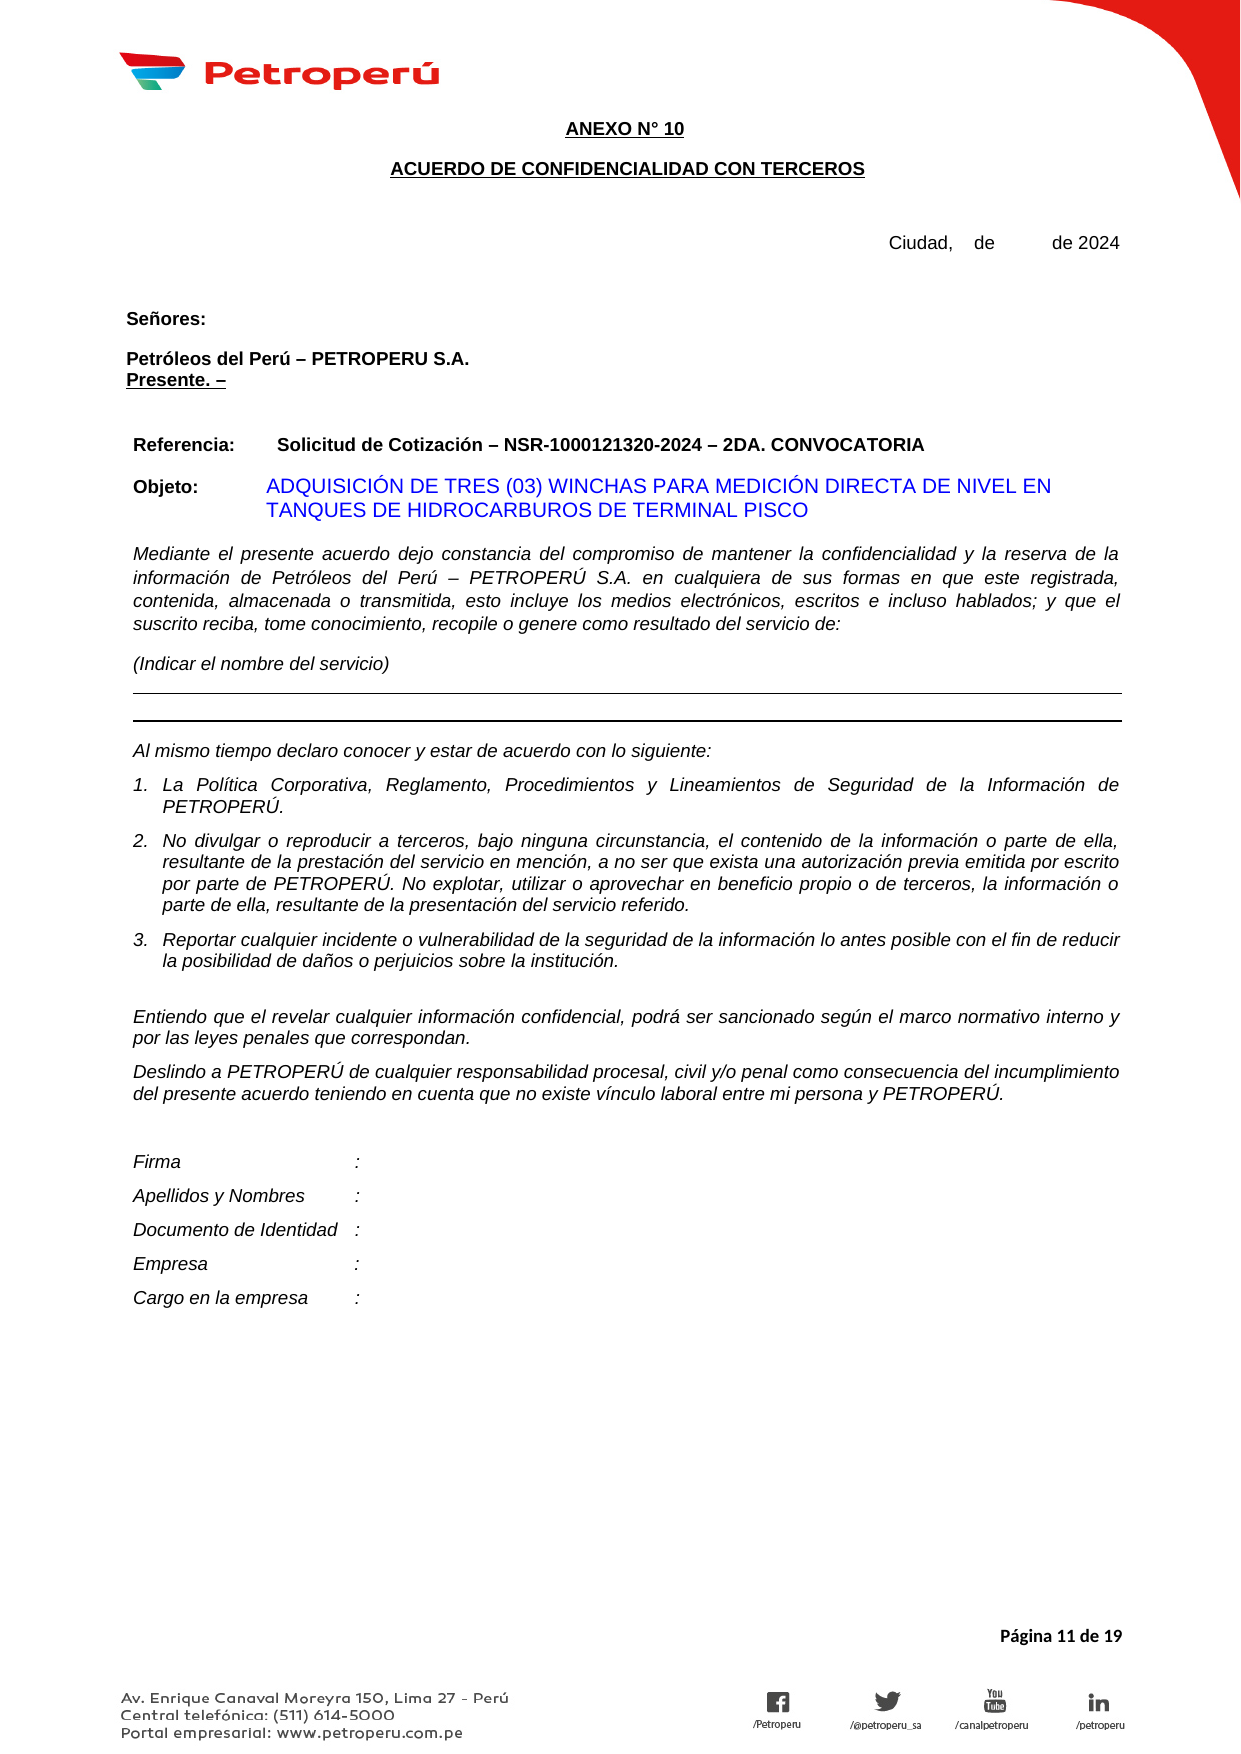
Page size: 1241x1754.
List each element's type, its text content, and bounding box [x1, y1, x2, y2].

list Reportar cualquier incidente o vulnerabilidad de la seguridad de la información lo antes posible con el fin de reducir la posibilidad de daños o perjuicios sobre la institución. [133, 928, 1122, 971]
text Cargo en la empresa : [133, 1287, 1122, 1309]
picture [1, 0, 1241, 209]
text Documento de Identidad : [133, 1219, 1122, 1241]
text Mediante el presente acuerdo dejo constancia del compromiso de mantener la confidencialidad y la reserva de la información de Petróleos del Perú – PETROPERÚ S.A. en cualquiera de sus formas en que este registrada, contenida, almacenada o transmitida, esto incluye los medios electrónicos, escritos e incluso hablados; y que el suscrito reciba, tome conocimiento, recopile o genere como resultado del servicio de: [133, 543, 1122, 634]
list La Política Corporativa, Reglamento, Procedimientos y Lineamientos de Seguridad de la Información de PETROPERÚ. [133, 774, 1122, 817]
text Al mismo tiempo declaro conocer y estar de acuerdo con lo siguiente: [103, 740, 1122, 761]
text Presente. – [126, 369, 1120, 391]
text Entiendo que el revelar cualquier información confidencial, podrá ser sancionado según el marco normativo interno y por las leyes penales que correspondan. [133, 1006, 1122, 1049]
text ACUERDO DE CONFIDENCIALIDAD CON TERCEROS [133, 158, 1122, 180]
text Referencia: Solicitud de Cotización – NSR-1000121320-2024 – 2DA. CONVOCATORIA [133, 434, 1122, 455]
text ANEXO N° 10 [133, 118, 1117, 140]
text Señores: [126, 308, 1120, 329]
text Empresa : [133, 1253, 1122, 1274]
text Ciudad, de de 2024 [724, 232, 1120, 254]
text Deslindo a PETROPERÚ de cualquier responsabilidad procesal, civil y/o penal como consecuencia del incumplimiento del presente acuerdo teniendo en cuenta que no existe vínculo laboral entre mi persona y PETROPERÚ. [133, 1061, 1122, 1104]
list No divulgar o reproducir a terceros, bajo ninguna circunstancia, el contenido de la información o parte de ella, resultante de la prestación del servicio en mención, a no ser que exista una autorización previa emitida por escrito por parte de PETROPERÚ. No explotar, utilizar o aprovechar en beneficio propio o de terceros, la información o parte de ella, resultante de la presentación del servicio referido. [133, 829, 1122, 916]
text Firma : [133, 1151, 1122, 1172]
text Petróleos del Perú – PETROPERU S.A. [126, 348, 1120, 369]
text Apellidos y Nombres : [133, 1185, 1122, 1206]
text (Indicar el nombre del servicio) [133, 653, 1122, 674]
picture [2, 1680, 1241, 1754]
text Objeto: ADQUISICIÓN DE TRES (03) WINCHAS PARA MEDICIÓN DIRECTA DE NIVEL EN TANQUES DE HIDROCARBUROS DE TERMINAL PISCO [133, 474, 1122, 522]
